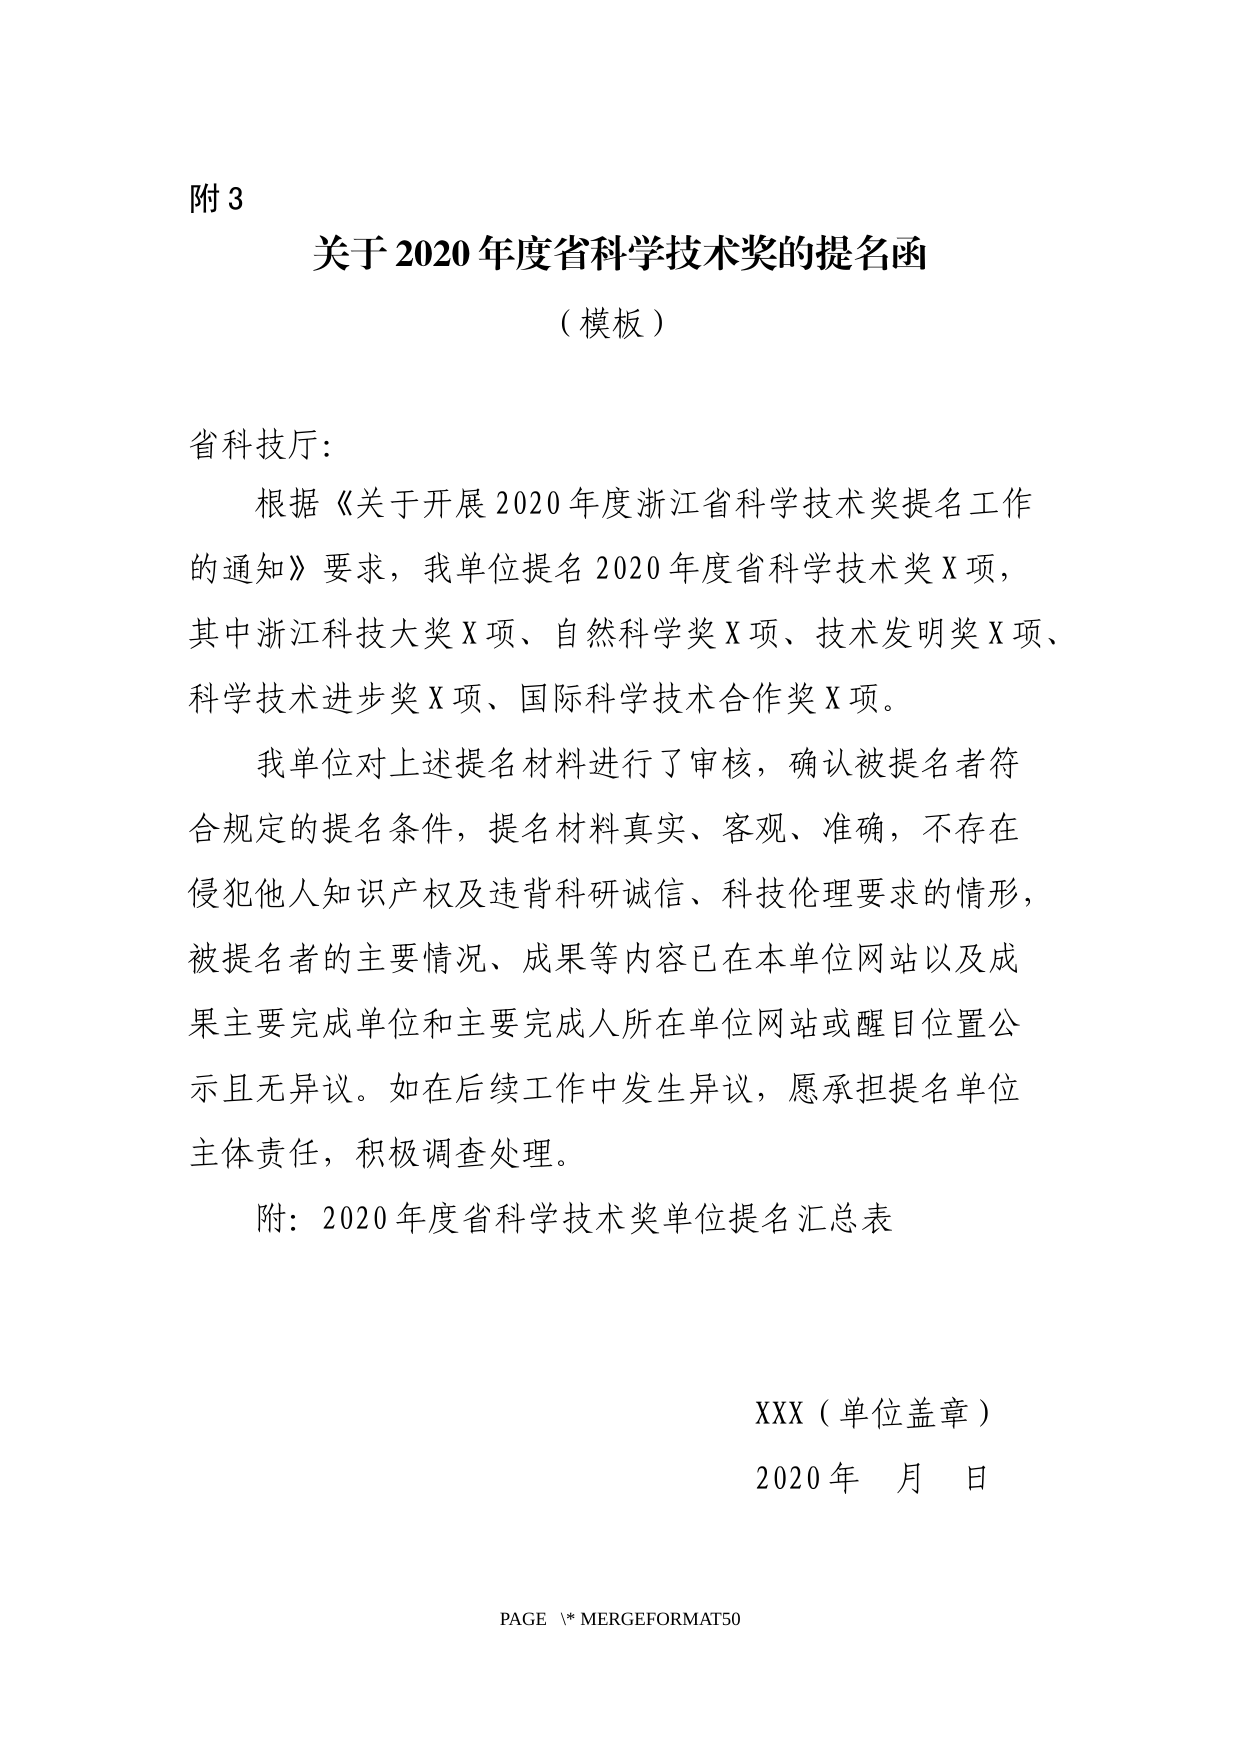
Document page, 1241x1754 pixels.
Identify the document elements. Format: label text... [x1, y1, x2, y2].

text 2020年 月 日 [187, 1444, 1053, 1509]
text （模板） [187, 287, 1036, 348]
text 附3 [187, 162, 1036, 222]
text 我单位对上述提名材料进行了审核，确认被提名者符合规定的提名条件，提名材料真实、客观、准确，不存在侵犯他人知识产权及违背科研诚信、科技伦理要求的情形，被提名者的主要情况、成果等内容已在本单位网站以及成果主要完成单位和主要完成人所在单位网站或醒目位置公示且无异议。如在后续工作中发生异议，愿承担提名单位主体责任，积极调查处理。 [187, 729, 1053, 1184]
text 省科技厅： [187, 408, 1036, 469]
subtitle 关于2020年度省科学技术奖的提名函 [187, 222, 1053, 287]
text 根据《关于开展2020年度浙江省科学技术奖提名工作的通知》要求，我单位提名2020年度省科学技术奖X项，其中浙江科技大奖X项、自然科学奖X项、技术发明奖X项、科学技术进步奖X项、国际科学技术合作奖X项。 [187, 469, 1053, 729]
text XXX（单位盖章） [187, 1379, 1053, 1444]
text 附：2020年度省科学技术奖单位提名汇总表 [187, 1184, 1053, 1249]
